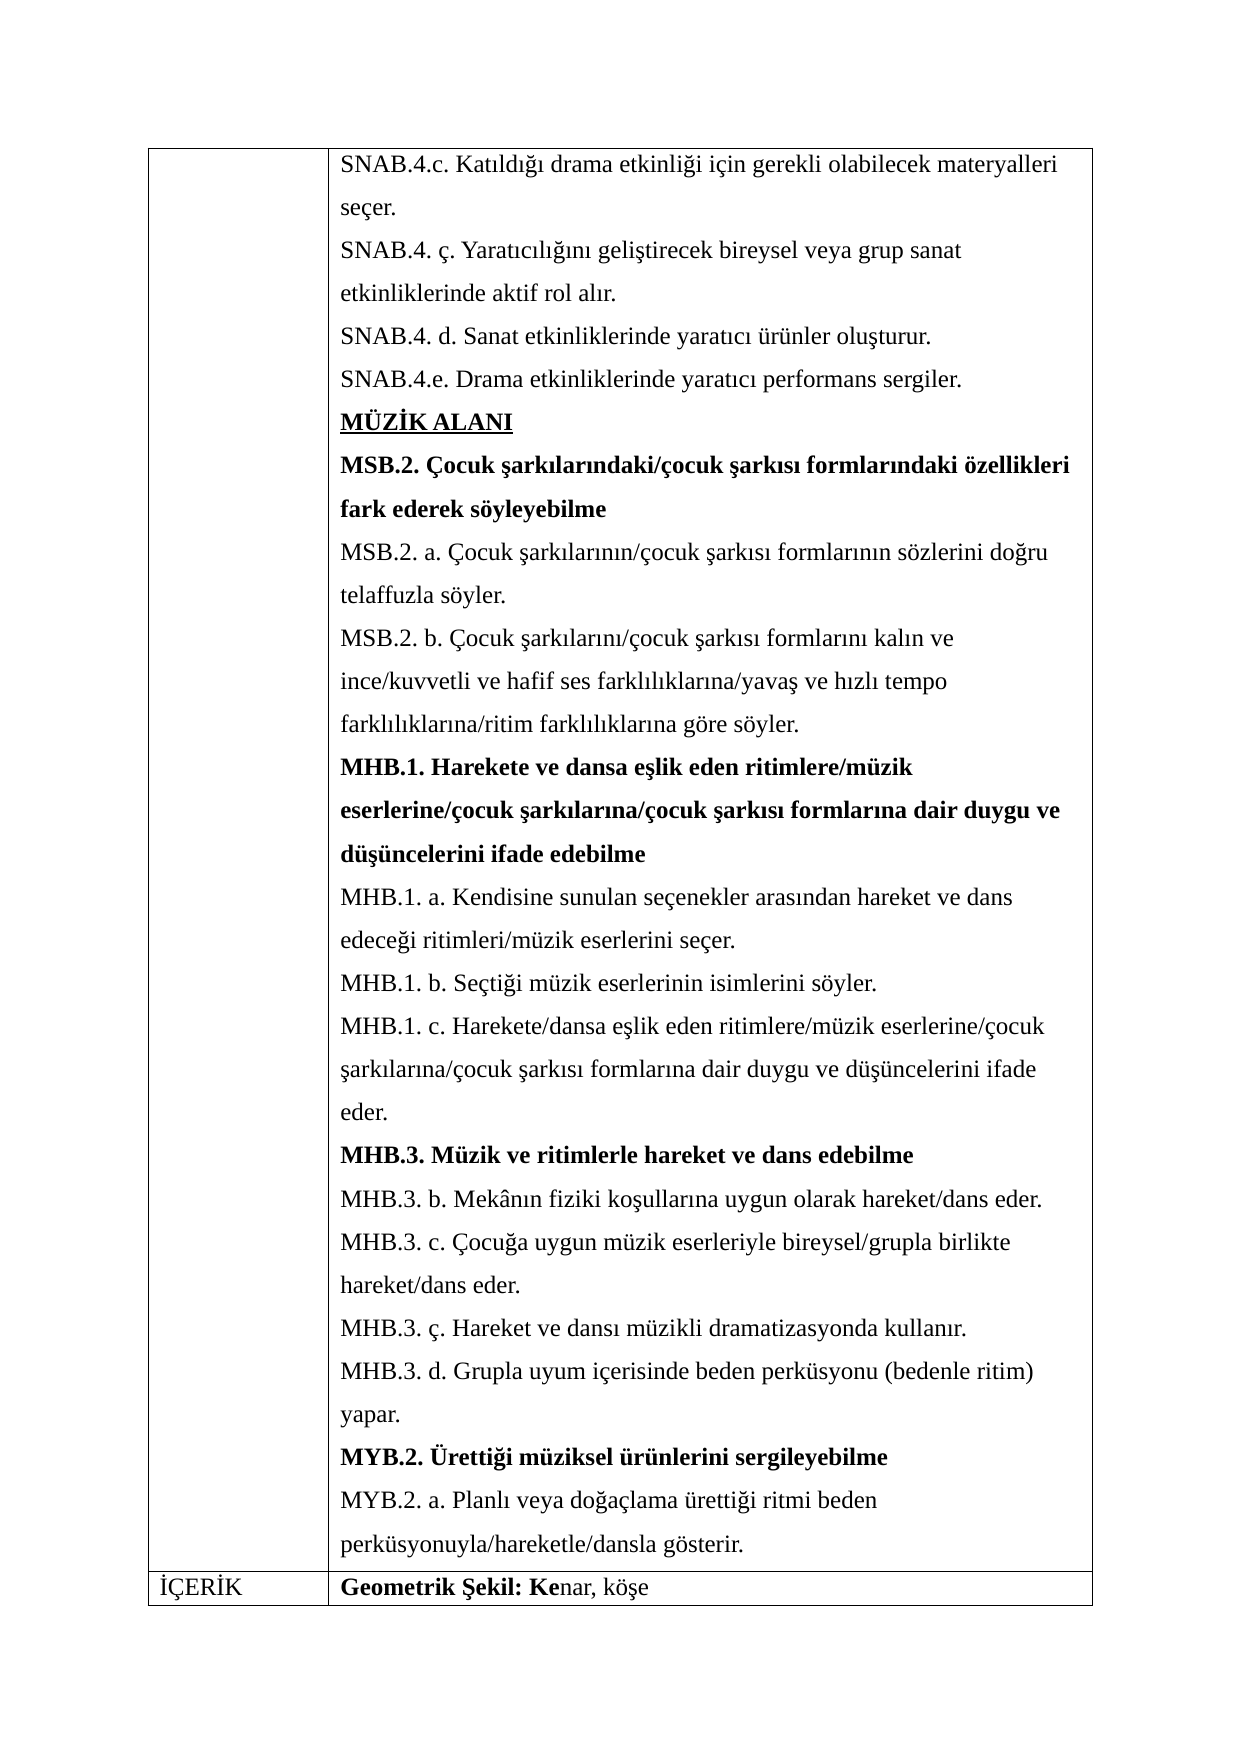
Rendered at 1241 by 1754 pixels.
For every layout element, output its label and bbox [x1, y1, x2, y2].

table_cell [149, 149, 328, 1571]
table_cell [149, 1572, 328, 1605]
table_cell [329, 149, 1092, 1571]
table_cell [329, 1572, 1092, 1605]
